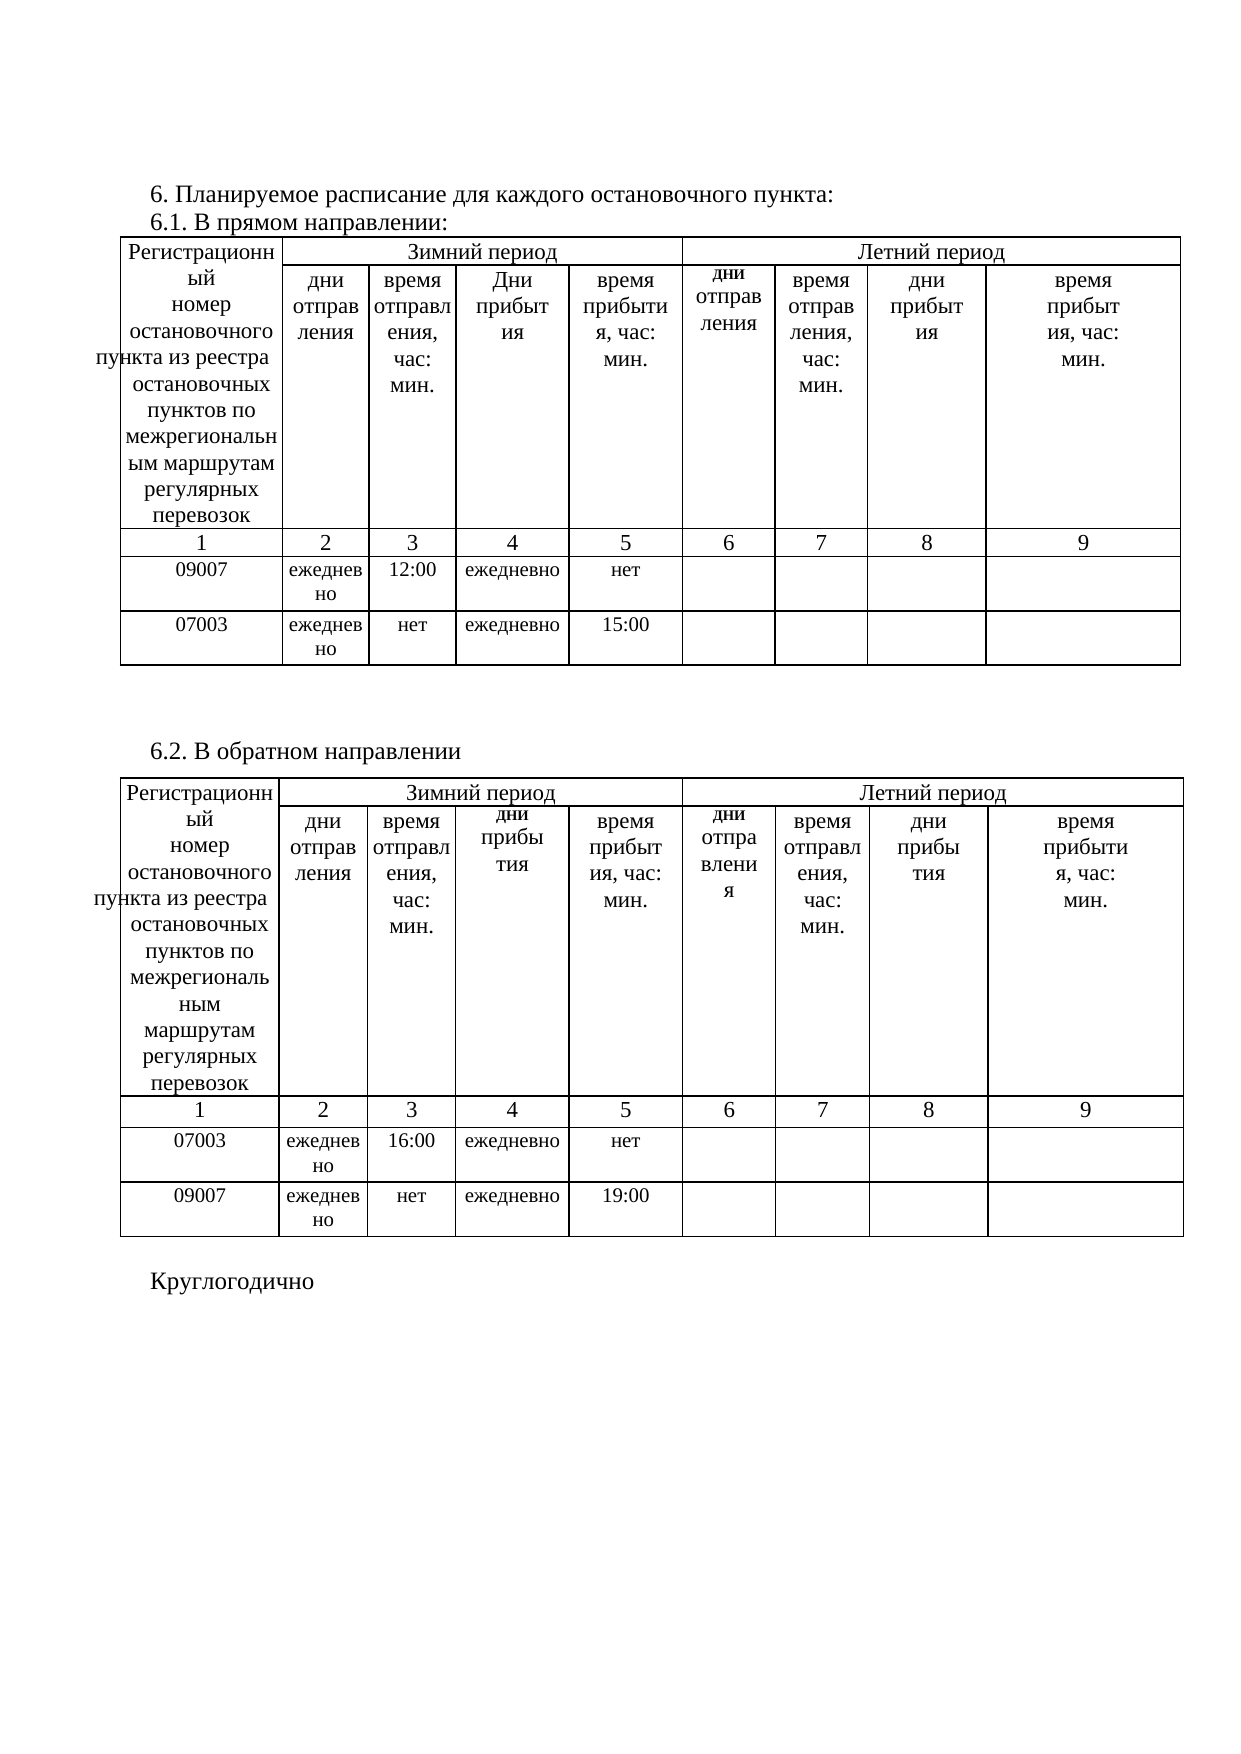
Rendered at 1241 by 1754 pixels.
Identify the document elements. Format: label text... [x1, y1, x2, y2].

table_cell 7 [776, 1097, 869, 1127]
table_cell 07003 [121, 612, 282, 664]
table_cell [683, 612, 774, 664]
table_cell 9 [989, 1097, 1183, 1127]
table_cell [868, 557, 985, 610]
table_cell 7 [776, 529, 867, 556]
table_header Регистрационный номер остановочного пункта из реестра остановочных пунктов по межрегиональным маршрутам регулярных перевозок [121, 238, 282, 528]
table_cell 4 [456, 1097, 568, 1127]
table_cell дни прибыт ия [868, 266, 985, 528]
table_cell [776, 612, 867, 664]
table_cell [776, 1183, 869, 1236]
table_header Зимний период [283, 238, 682, 264]
table_cell 6 [683, 529, 774, 556]
table_cell 4 [457, 529, 568, 556]
table_cell ежедневно [457, 557, 568, 610]
table_cell 3 [368, 1097, 455, 1127]
table_cell нет [370, 612, 455, 664]
table_cell ежедневно [456, 1183, 568, 1236]
table_cell 3 [370, 529, 455, 556]
table_header Летний период [683, 779, 1183, 805]
table_cell время прибыти я, час: мин. [570, 266, 682, 528]
table_cell [683, 1128, 775, 1181]
table_cell 2 [283, 529, 368, 556]
table_cell ежедневно [280, 1183, 367, 1236]
table_cell 5 [570, 529, 682, 556]
table_cell 07003 [121, 1128, 278, 1181]
text 6.1. В прямом направлении: [150, 207, 1090, 236]
table_cell 8 [868, 529, 985, 556]
table_cell время отправ ления, час: мин. [776, 266, 867, 528]
table_cell 6 [683, 1097, 775, 1127]
table_cell [683, 1183, 775, 1236]
table_cell дни прибы тия [870, 807, 987, 1095]
table_cell время отправл ения, час: мин. [776, 807, 869, 1095]
table_cell ДНИ отправ ления [683, 266, 774, 528]
table_header Зимний период [280, 779, 682, 805]
table_cell [870, 1183, 987, 1236]
table_cell 5 [570, 1097, 682, 1127]
table_cell 8 [870, 1097, 987, 1127]
table_cell 09007 [121, 1183, 278, 1236]
table_cell ежедневно [280, 1128, 367, 1181]
table_cell дни отправ ления [280, 807, 367, 1095]
table_cell ежедневно [283, 557, 368, 610]
table_cell [868, 612, 985, 664]
table_cell время отправл ения, час: мин. [370, 266, 455, 528]
table_cell 2 [280, 1097, 367, 1127]
table_cell 12:00 [370, 557, 455, 610]
table_cell [987, 557, 1180, 610]
table_cell 1 [121, 1097, 278, 1127]
table_cell [776, 1128, 869, 1181]
table_cell [870, 1128, 987, 1181]
text 6.2. В обратном направлении [150, 736, 1090, 765]
table_cell 1 [121, 529, 282, 556]
text 6. Планируемое расписание для каждого остановочного пункта: [150, 179, 1090, 207]
text Круглогодично [150, 1266, 1090, 1295]
table_cell нет [570, 1128, 682, 1181]
table_cell 09007 [121, 557, 282, 610]
table_cell время прибыт ия, час: мин. [570, 807, 682, 1095]
table_cell [987, 612, 1180, 664]
table_cell ежедневно [283, 612, 368, 664]
table_cell ДНИ отпра влени я [683, 807, 775, 1095]
table_cell [989, 1128, 1183, 1181]
table_header Летний период [683, 238, 1180, 264]
table_cell ДНИ прибы тия [456, 807, 568, 1095]
table_cell ежедневно [457, 612, 568, 664]
table_cell 15:00 [570, 612, 682, 664]
table_cell [989, 1183, 1183, 1236]
table_cell 9 [987, 529, 1180, 556]
table_cell ежедневно [456, 1128, 568, 1181]
table_cell дни отправ ления [283, 266, 368, 528]
table_cell 19:00 [570, 1183, 682, 1236]
table_cell нет [570, 557, 682, 610]
table_cell время прибыт ия, час: мин. [987, 266, 1180, 528]
table_cell время отправл ения, час: мин. [368, 807, 455, 1095]
table_cell нет [368, 1183, 455, 1236]
table_cell [683, 557, 774, 610]
table_cell 16:00 [368, 1128, 455, 1181]
table_cell Дни прибыт ия [457, 266, 568, 528]
table_cell время прибыти я, час: мин. [989, 807, 1183, 1095]
table_header Регистрационный номер остановочного пункта из реестра остановочных пунктов по межрегиональным маршрутам регулярных перевозок [121, 779, 278, 1095]
table_cell [776, 557, 867, 610]
